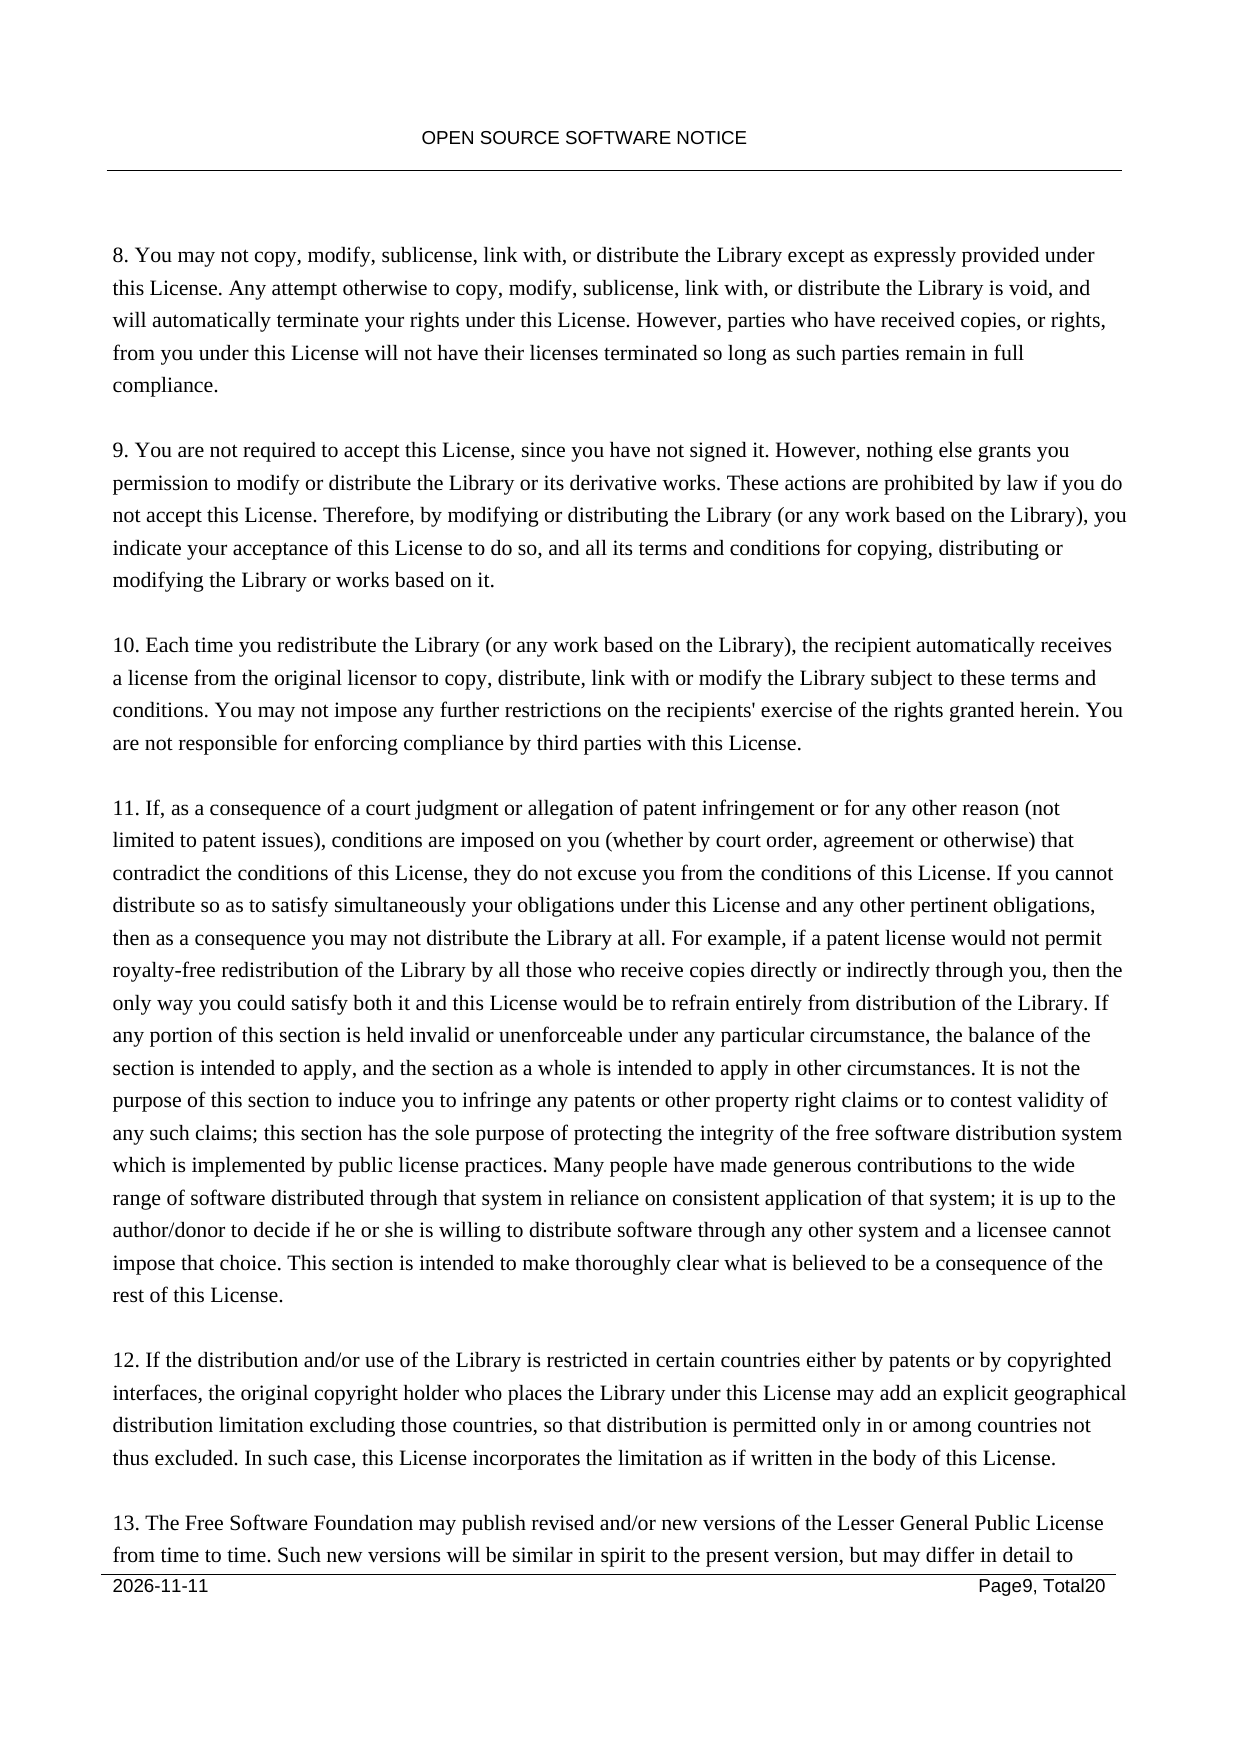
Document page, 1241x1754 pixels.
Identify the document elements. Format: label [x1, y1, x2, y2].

text [112, 206, 1128, 1571]
